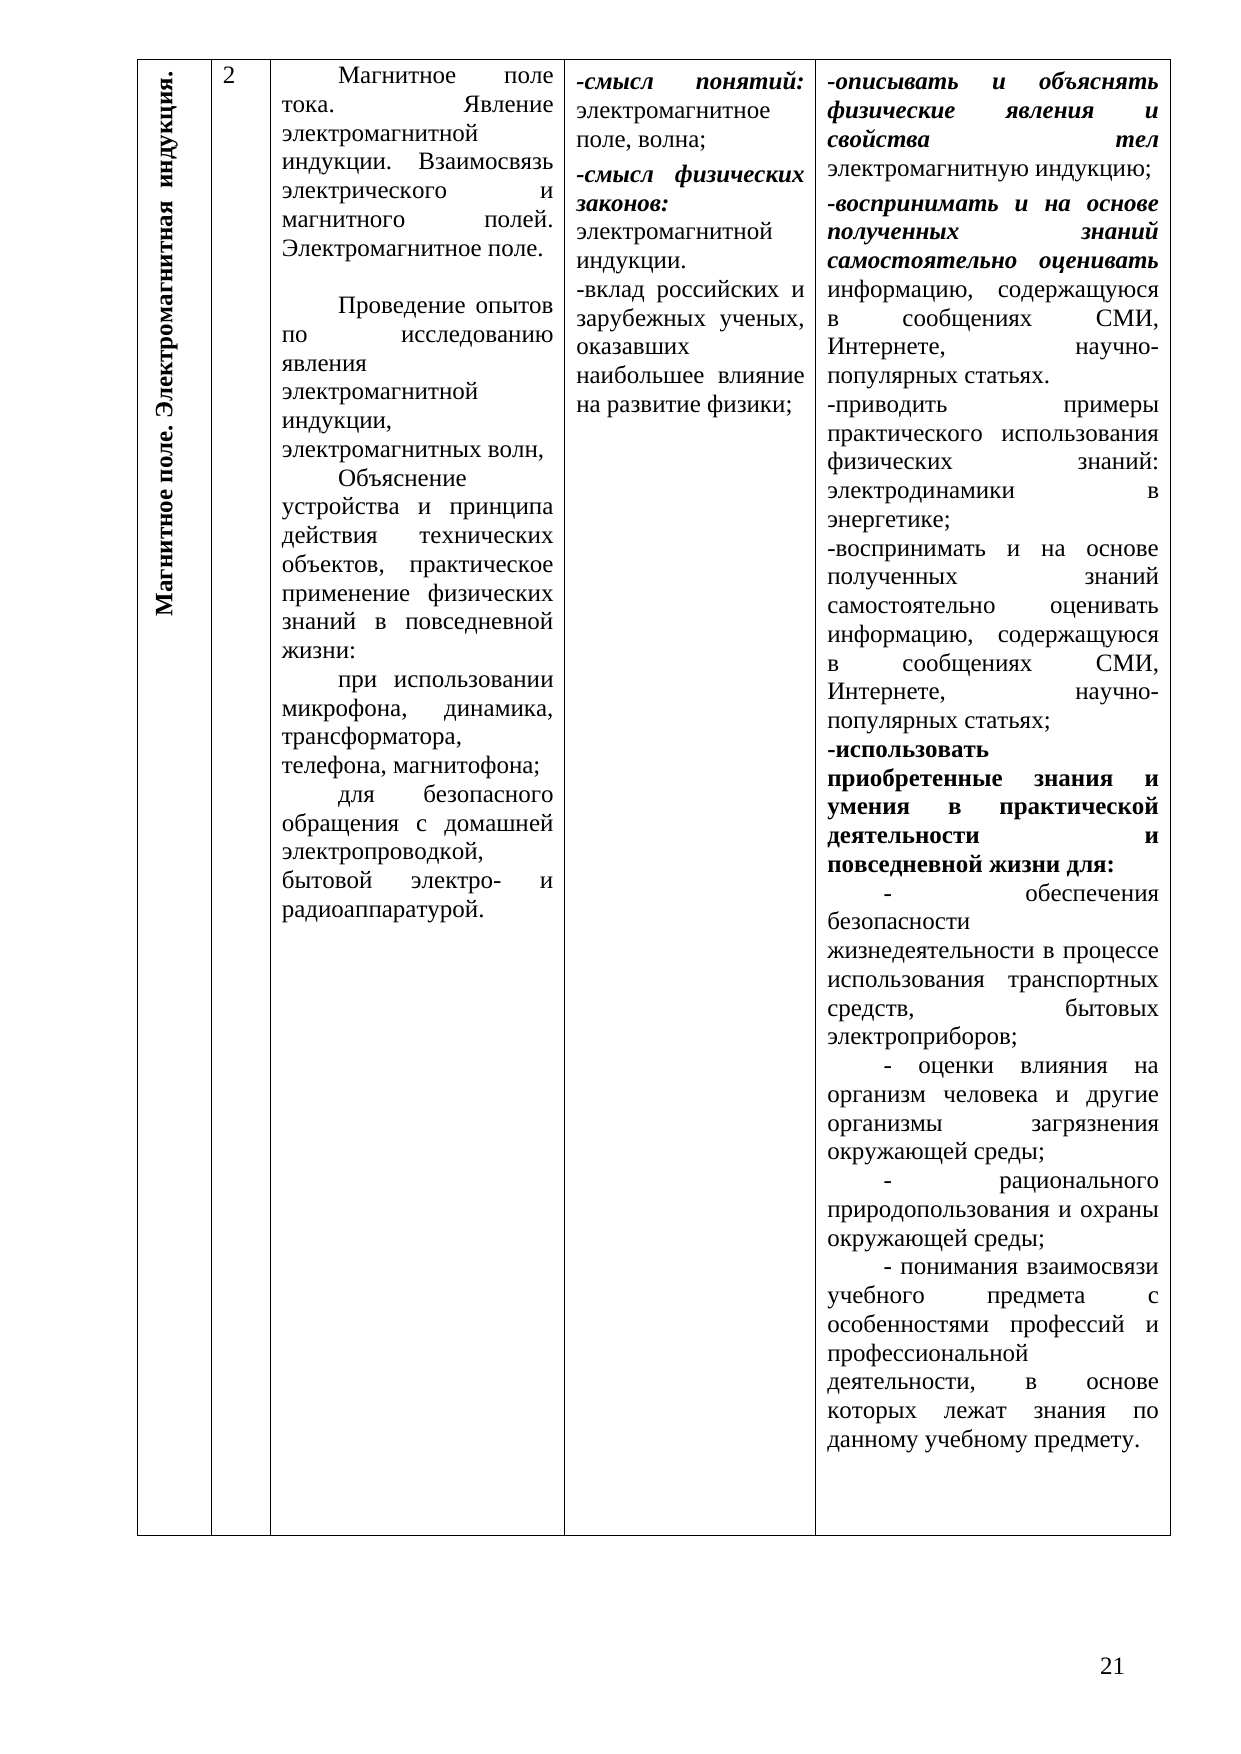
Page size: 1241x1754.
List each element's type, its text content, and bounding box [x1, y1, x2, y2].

table_cell Магнитное поле тока. Явление электромагнитной индукции. Взаимосвязь электрического и магнитного полей. Электромагнитное поле. Проведение опытов по исследованию явления электромагнитной индукции, электромагнитных волн, Объяснение устройства и принципа действия технических объектов, практическое применение физических знаний в повседневной жизни: при использовании микрофона, динамика, трансформатора, телефона, магнитофона; для безопасного обращения с домашней электропроводкой, бытовой электро- и радиоаппаратурой. [271, 60, 564, 1535]
table_cell 2 [212, 60, 270, 1535]
table_cell -смысл понятий: электромагнитное поле, волна; -смысл физических законов: электромагнитной индукции. -вклад российских и зарубежных ученых, оказавших наибольшее влияние на развитие физики; [565, 60, 815, 1535]
table_cell Магнитное поле. Электромагнитная индукция. [138, 60, 211, 1535]
table_cell -описывать и объяснять физические явления и свойства тел электромагнитную индукцию; -воспринимать и на основе полученных знаний самостоятельно оценивать информацию, содержащуюся в сообщениях СМИ, Интернете, научно-популярных статьях. -приводить примеры практического использования физических знаний: электродинамики в энергетике; -воспринимать и на основе полученных знаний самостоятельно оценивать информацию, содержащуюся в сообщениях СМИ, Интернете, научно-популярных статьях; -использовать приобретенные знания и умения в практической деятельности и повседневной жизни для: - обеспечения безопасности жизнедеятельности в процессе использования транспортных средств, бытовых электроприборов; - оценки влияния на организм человека и другие организмы загрязнения окружающей среды; - рационального природопользования и охраны окружающей среды; - понимания взаимосвязи учебного предмета с особенностями профессий и профессиональной деятельности, в основе которых лежат знания по данному учебному предмету. [816, 60, 1170, 1535]
